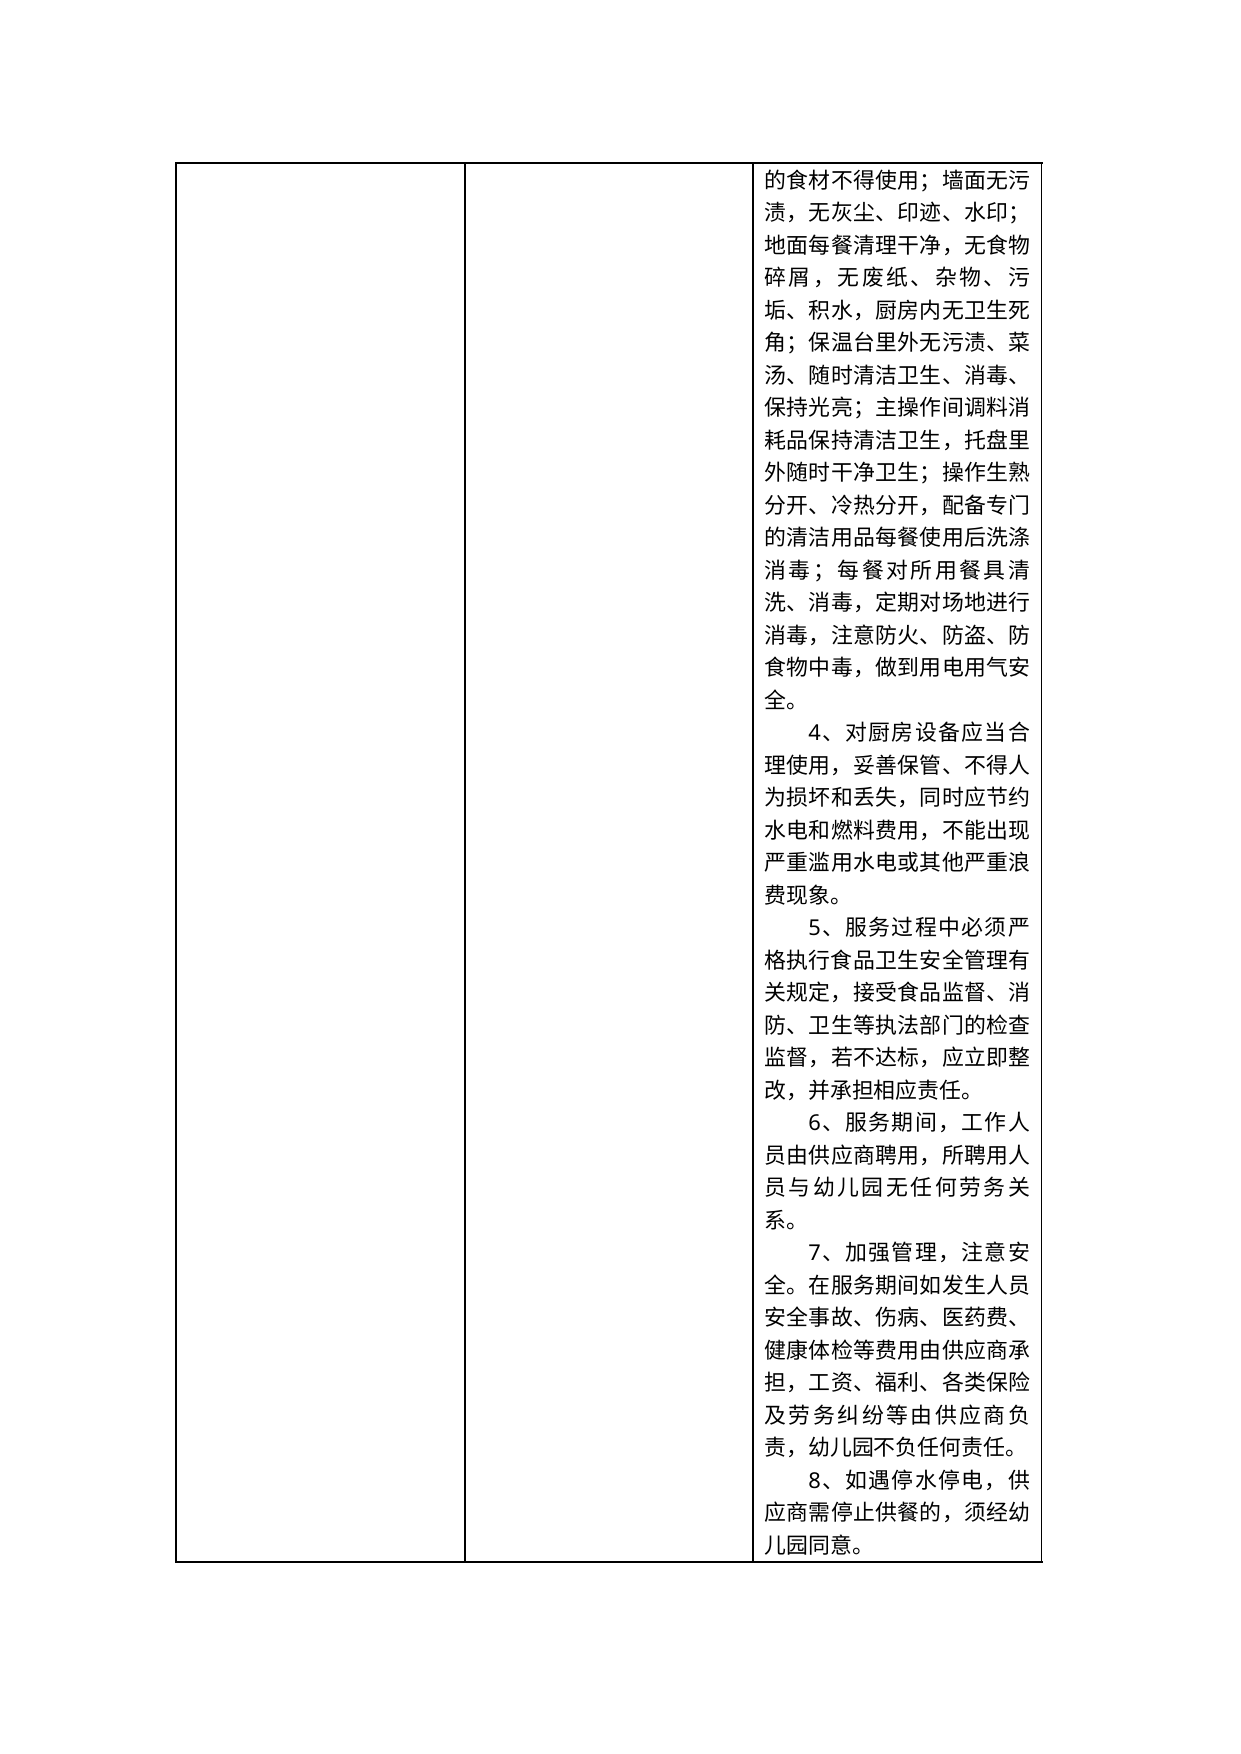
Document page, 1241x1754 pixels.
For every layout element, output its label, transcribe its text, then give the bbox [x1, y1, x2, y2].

table_cell 1 [177, 164, 464, 1561]
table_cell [754, 164, 1041, 1561]
table_cell [466, 164, 752, 1561]
